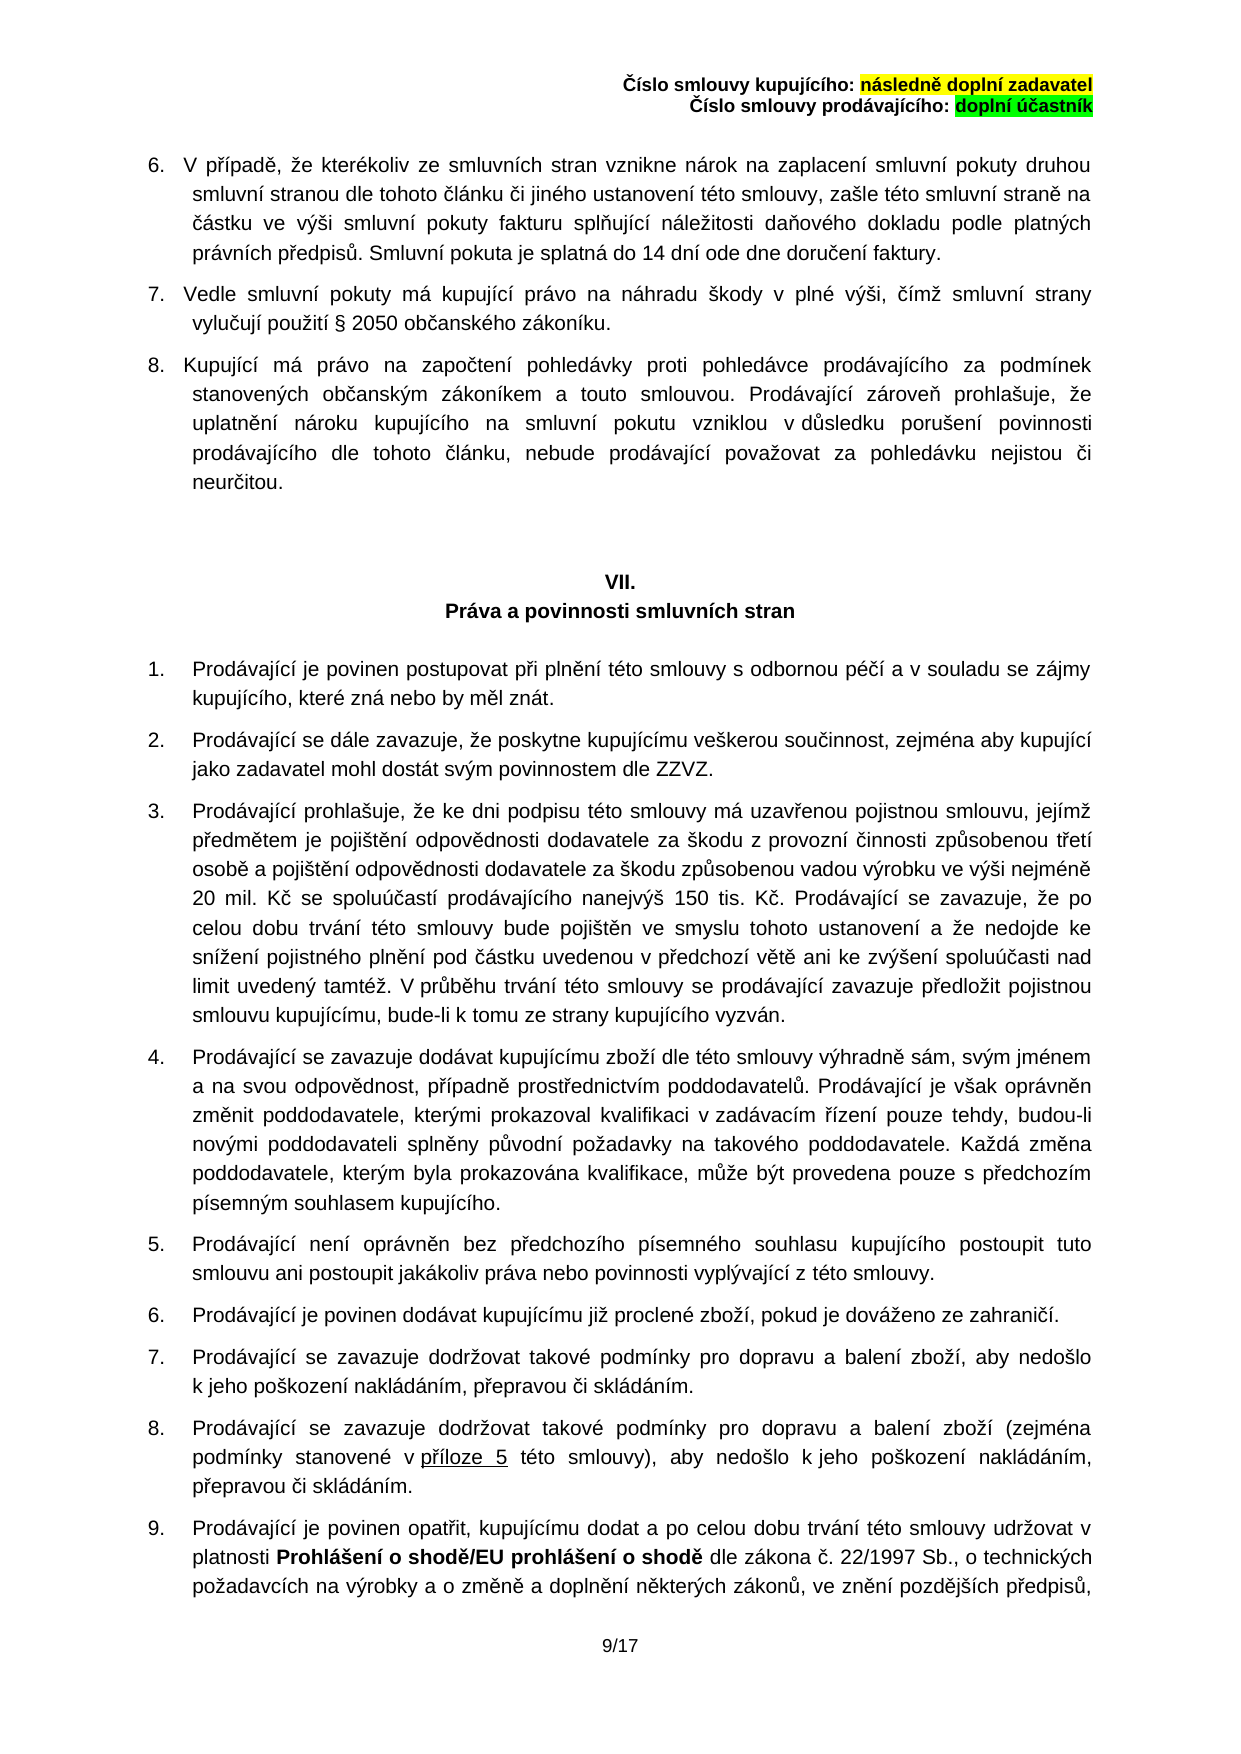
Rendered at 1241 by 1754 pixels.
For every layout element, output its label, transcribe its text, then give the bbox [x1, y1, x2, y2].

list V případě, že kterékoliv ze smluvních stran vznikne nárok na zaplacení smluvní pokuty druhou smluvní stranou dle tohoto článku či jiného ustanovení této smlouvy, zašle této smluvní straně na částku ve výši smluvní pokuty fakturu splňující náležitosti daňového dokladu podle platných právních předpisů. Smluvní pokuta je splatná do 14 dní ode dne doručení faktury. [148, 148, 1093, 264]
list Prodávající se zavazuje dodržovat takové podmínky pro dopravu a balení zboží, aby nedošlo k jeho poškození nakládáním, přepravou či skládáním. [148, 1339, 1093, 1398]
list Kupující má právo na započtení pohledávky proti pohledávce prodávajícího za podmínek stanovených občanským zákoníkem a touto smlouvou. Prodávající zároveň prohlašuje, že uplatnění nároku kupujícího na smluvní pokutu vzniklou v důsledku porušení povinnosti prodávajícího dle tohoto článku, nebude prodávající považovat za pohledávku nejistou či neurčitou. [148, 348, 1093, 493]
list Prodávající se zavazuje dodržovat takové podmínky pro dopravu a balení zboží (zejména podmínky stanovené v příloze 5 této smlouvy), aby nedošlo k jeho poškození nakládáním, přepravou či skládáním. [148, 1410, 1093, 1498]
list Prodávající je povinen postupovat při plnění této smlouvy s odbornou péčí a v souladu se zájmy kupujícího, které zná nebo by měl znát. [148, 652, 1093, 710]
list Prodávající není oprávněn bez předchozího písemného souhlasu kupujícího postoupit tuto smlouvu ani postoupit jakákoliv práva nebo povinnosti vyplývající z této smlouvy. [148, 1227, 1093, 1285]
text Práva a povinnosti smluvních stran [148, 593, 1093, 623]
list Prodávající se zavazuje dodávat kupujícímu zboží dle této smlouvy výhradně sám, svým jménem a na svou odpovědnost, případně prostřednictvím poddodavatelů. Prodávající je však oprávněn změnit poddodavatele, kterými prokazoval kvalifikaci v zadávacím řízení pouze tehdy, budou-li novými poddodavateli splněny původní požadavky na takového poddodavatele. Každá změna poddodavatele, kterým byla prokazována kvalifikace, může být provedena pouze s předchozím písemným souhlasem kupujícího. [148, 1039, 1093, 1214]
list Prodávající prohlašuje, že ke dni podpisu této smlouvy má uzavřenou pojistnou smlouvu, jejímž předmětem je pojištění odpovědnosti dodavatele za škodu z provozní činnosti způsobenou třetí osobě a pojištění odpovědnosti dodavatele za škodu způsobenou vadou výrobku ve výši nejméně 20 mil. Kč se spoluúčastí prodávajícího nanejvýš 150 tis. Kč. Prodávající se zavazuje, že po celou dobu trvání této smlouvy bude pojištěn ve smyslu tohoto ustanovení a že nedojde ke snížení pojistného plnění pod částku uvedenou v předchozí větě ani ke zvýšení spoluúčasti nad limit uvedený tamtéž. V průběhu trvání této smlouvy se prodávající zavazuje předložit pojistnou smlouvu kupujícímu, bude-li k tomu ze strany kupujícího vyzván. [148, 793, 1093, 1027]
list Prodávající je povinen dodávat kupujícímu již proclené zboží, pokud je dováženo ze zahraničí. [148, 1298, 1093, 1327]
list Vedle smluvní pokuty má kupující právo na náhradu škody v plné výši, čímž smluvní strany vylučují použití § 2050 občanského zákoníku. [148, 277, 1093, 335]
text VII. [148, 564, 1093, 593]
list Prodávající se dále zavazuje, že poskytne kupujícímu veškerou součinnost, zejména aby kupující jako zadavatel mohl dostát svým povinnostem dle ZZVZ. [148, 723, 1093, 781]
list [148, 1510, 1093, 1598]
